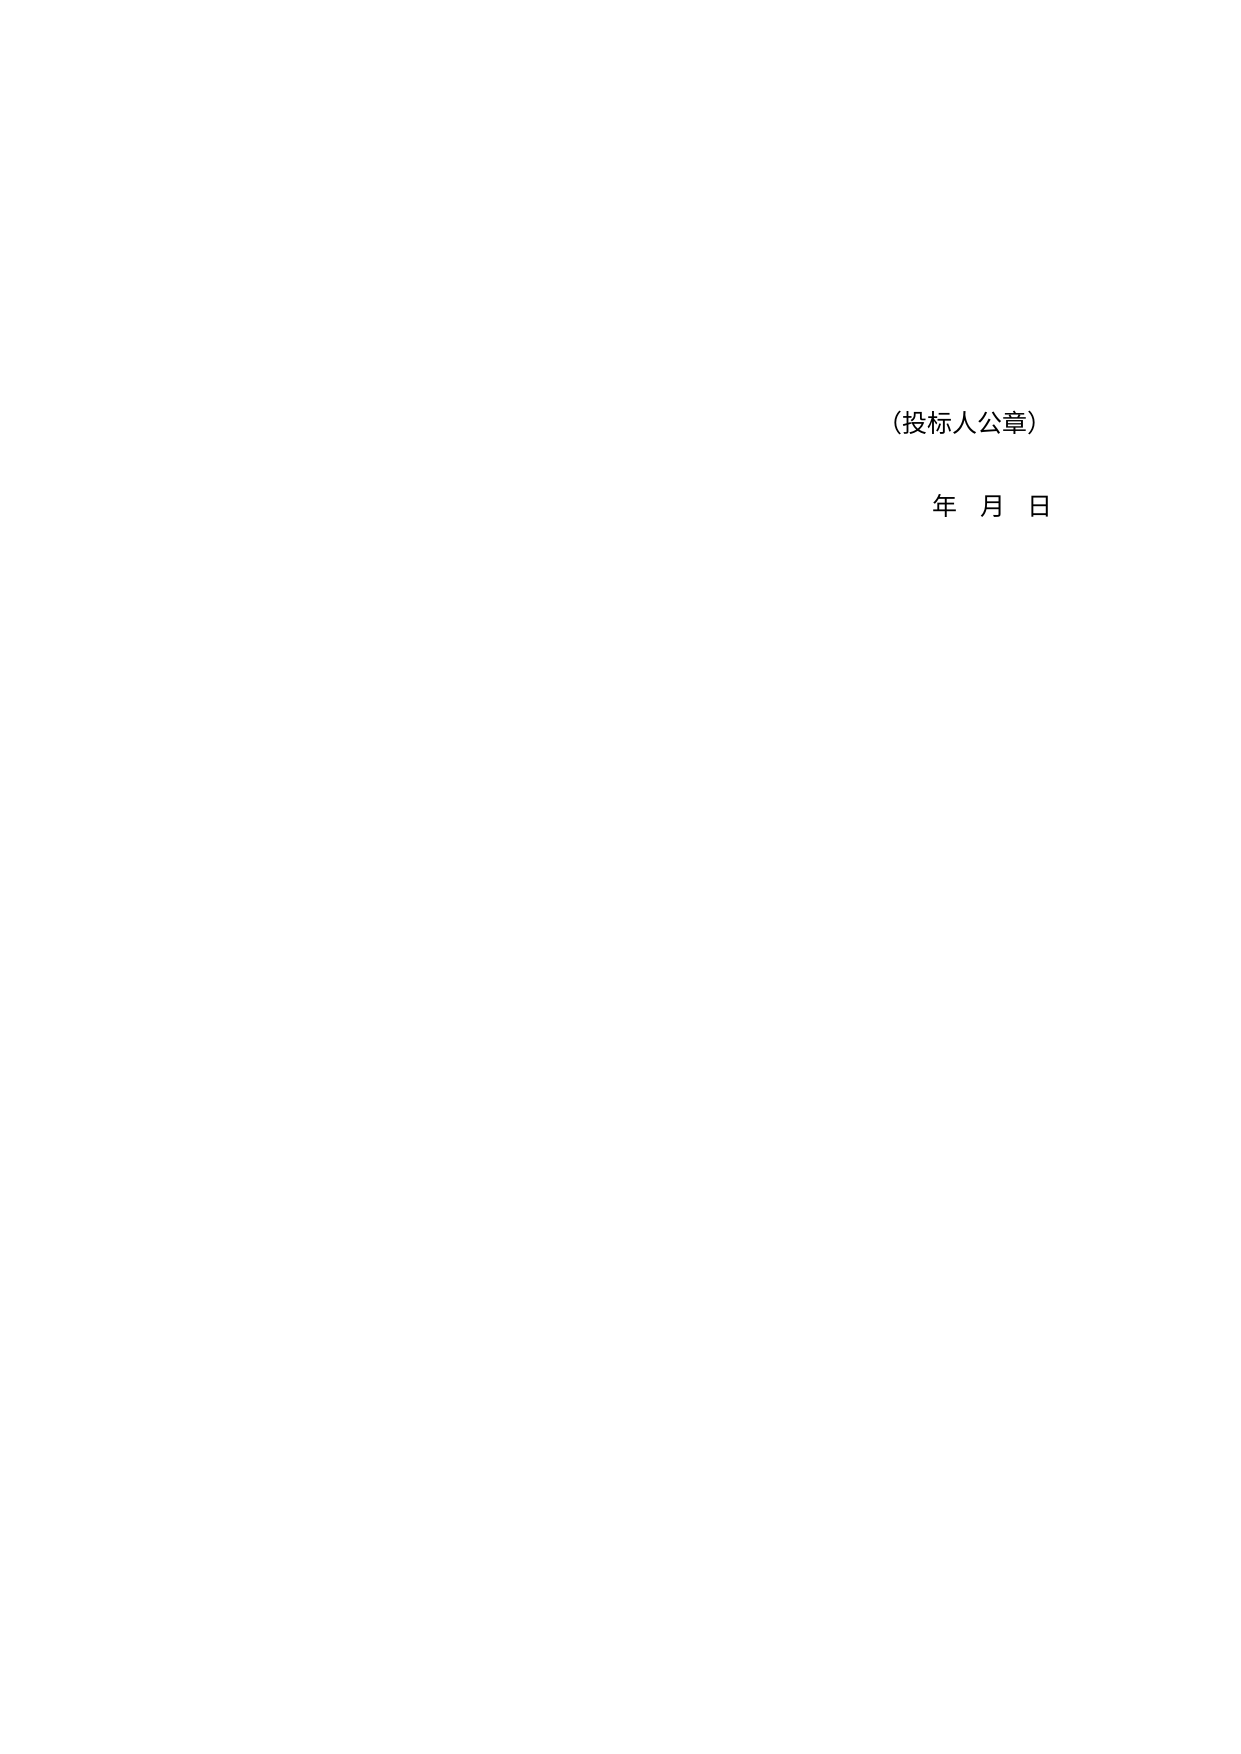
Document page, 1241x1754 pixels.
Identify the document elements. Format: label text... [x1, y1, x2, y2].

list （投标人公章） [188, 389, 1052, 454]
list 年 月 日 [188, 472, 1052, 537]
